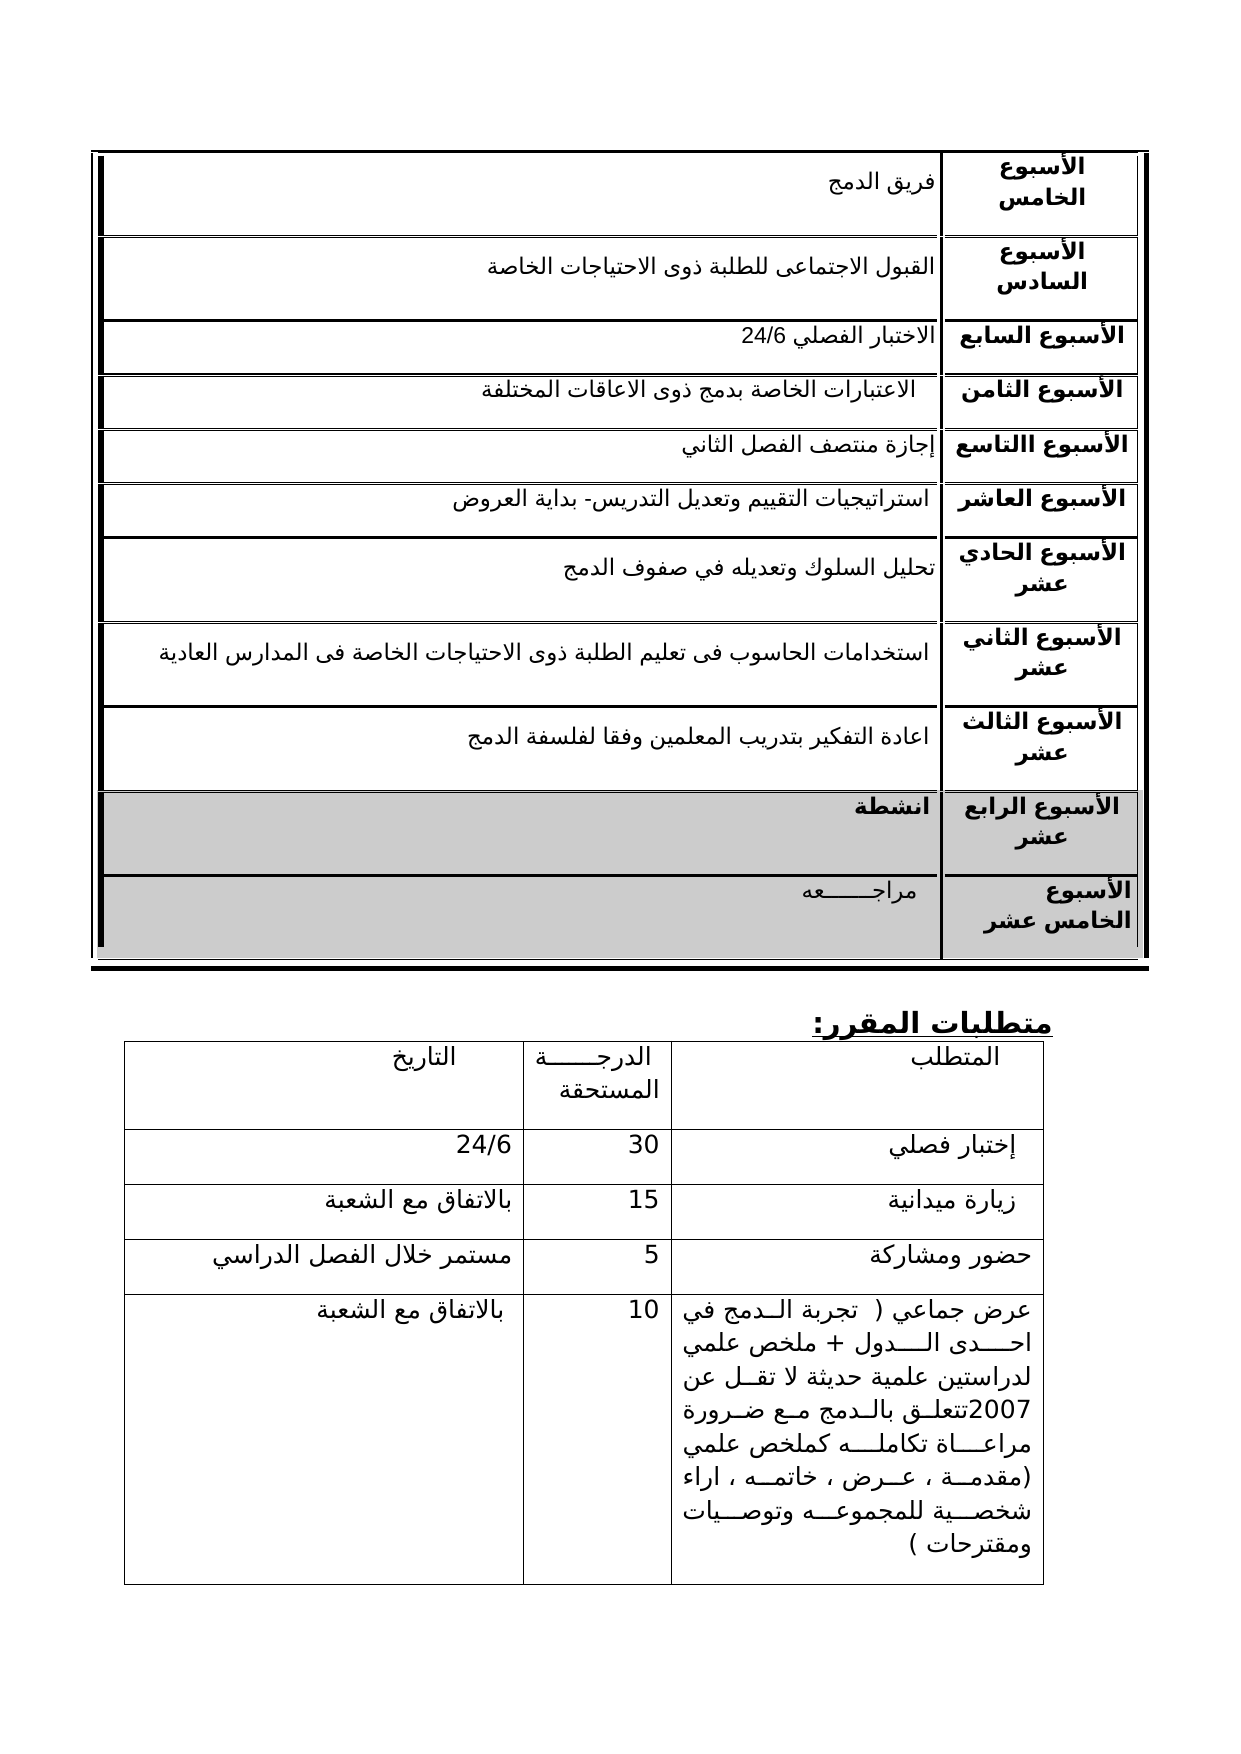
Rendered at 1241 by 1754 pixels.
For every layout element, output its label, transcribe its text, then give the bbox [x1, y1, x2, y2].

table_cell الاعتبارات الخاصة بدمج ذوى الاعاقات المختلفة [104, 373, 940, 427]
table_cell تحليل السلوك وتعديله في صفوف الدمج [104, 536, 940, 621]
table_cell 15 [524, 1185, 671, 1239]
table_cell الأسبوع الحادي عشر [943, 536, 1137, 621]
text متطلبات المقرر: [187, 1007, 1053, 1041]
table_cell 10 [524, 1295, 671, 1583]
table_cell بالاتفاق مع الشعبة [125, 1185, 523, 1239]
table_cell الأسبوع االتاسع [943, 428, 1137, 482]
table_header الدرجة المستحقة [524, 1042, 671, 1129]
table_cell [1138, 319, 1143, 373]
table_cell الأسبوع الرابع عشر [943, 790, 1137, 874]
table_cell 30 [524, 1130, 671, 1184]
table_header المتطلب [672, 1042, 1043, 1129]
table_cell استخدامات الحاسوب فى تعليم الطلبة ذوى الاحتياجات الخاصة فى المدارس العادية [97, 621, 941, 705]
table_cell مراجـــــــعه [97, 874, 940, 958]
table_cell زيارة ميدانية [672, 1185, 1043, 1239]
table_cell 24/6 [125, 1130, 523, 1184]
table_header التاريخ [125, 1042, 523, 1129]
table_cell القبول الاجتماعى للطلبة ذوى الاحتياجات الخاصة [104, 235, 940, 319]
table_cell حضور ومشاركة [672, 1240, 1043, 1294]
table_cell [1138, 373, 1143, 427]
table_cell اعادة التفكير بتدريب المعلمين وفقا لفلسفة الدمج [104, 705, 940, 789]
table_cell الأسبوع السابع [943, 319, 1137, 373]
table_cell إختبار فصلي [672, 1130, 1043, 1184]
table_cell الأسبوع السادس [943, 235, 1137, 319]
table_cell 5 [524, 1240, 671, 1294]
table_cell مستمر خلال الفصل الدراسي [125, 1240, 523, 1294]
table_cell الأسبوع الخامس [943, 152, 1143, 234]
table_cell الأسبوع الثاني عشر [941, 621, 1143, 705]
table_cell انشطة [104, 790, 940, 874]
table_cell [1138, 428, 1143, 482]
table_cell إجازة منتصف الفصل الثاني [104, 428, 940, 482]
table_cell الاختبار الفصلي 24/6 [104, 319, 940, 373]
table_cell الأسبوع الخامس عشر [943, 874, 1143, 958]
table_cell عرض جماعي ( تجربة الدمج في احدى الدول + ملخص علمي لدراستين علمية حديثة لا تقل عن 2007تتعلق بالدمج مع ضرورة مراعاة تكامله كملخص علمي (مقدمة ، عرض ، خاتمه ، اراء شخصية للمجموعه وتوصيات ومقترحات ) [672, 1295, 1043, 1583]
table_cell بالاتفاق مع الشعبة [125, 1295, 523, 1583]
table_cell الأسبوع الثامن [943, 373, 1137, 427]
table_cell الأسبوع العاشر [941, 482, 1143, 536]
table_cell الأسبوع الثالث عشر [943, 705, 1137, 789]
table_cell استراتيجيات التقييم وتعديل التدريس- بداية العروض [97, 482, 941, 536]
table_cell فريق الدمج [97, 152, 940, 234]
